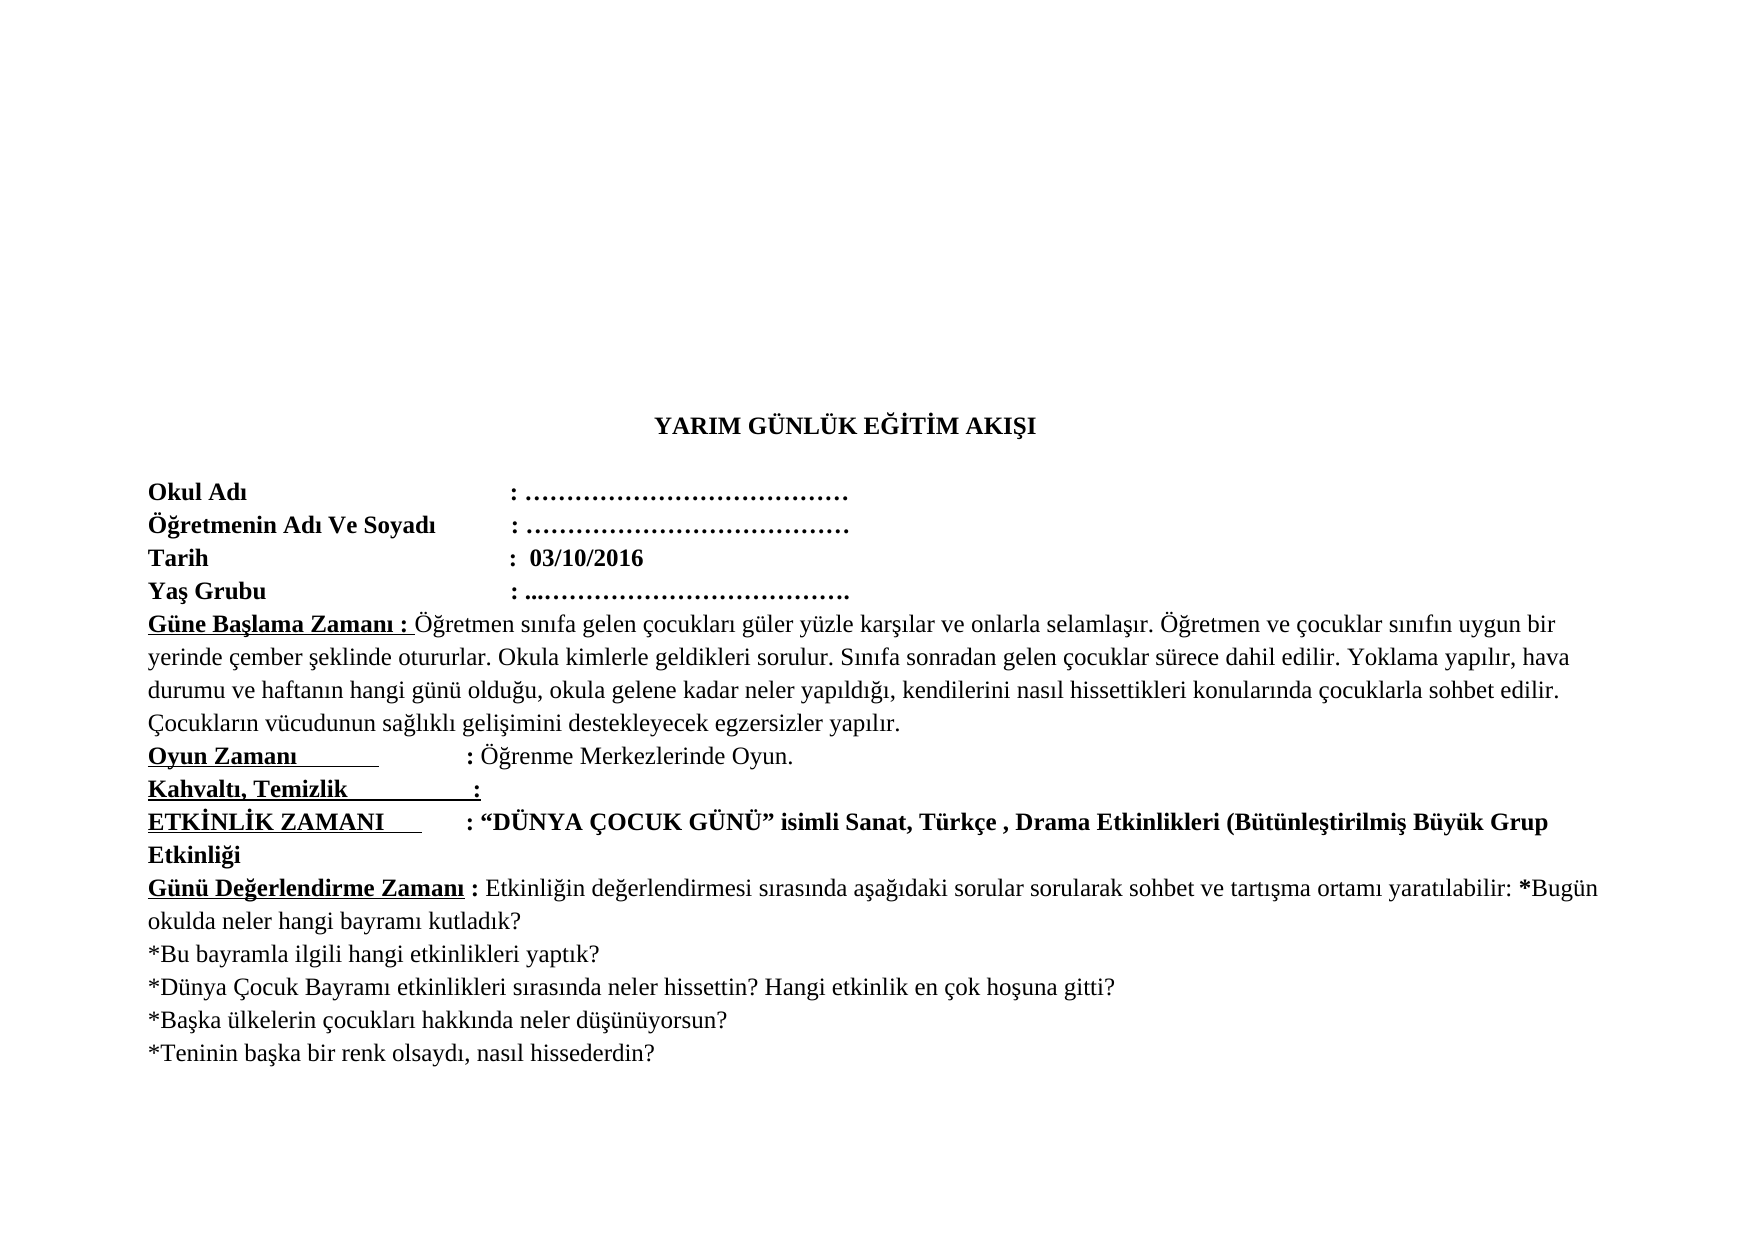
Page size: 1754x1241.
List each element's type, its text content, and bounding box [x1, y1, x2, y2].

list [148, 873, 1606, 1067]
list Oyun Zamanı : Öğrenme Merkezlerinde Oyun. Kahvaltı, Temizlik : ETKİNLİK ZAMANI : “DÜNYA ÇOCUK GÜNÜ” isimli Sanat, Türkçe , Drama Etkinlikleri (Bütünleştirilmiş Büyük Grup Etkinliği [148, 741, 1606, 869]
list Çocukların vücudunun sağlıklı gelişimini destekleyecek egzersizler yapılır. [148, 708, 1606, 737]
list YARIM GÜNLÜK EĞİTİM AKIŞI Okul Adı : ………………………………… Öğretmenin Adı Ve Soyadı : ………………………………… Tarih : 03/10/2016 Yaş Grubu : ...………………………………. Güne Başlama Zamanı : Öğretmen sınıfa gelen çocukları güler yüzle karşılar ve onlarla selamlaşır. Öğretmen ve çocuklar sınıfın uygun bir yerinde çember şeklinde otururlar. Okula kimlerle geldikleri sorulur. Sınıfa sonradan gelen çocuklar sürece dahil edilir. Yoklama yapılır, hava durumu ve haftanın hangi günü olduğu, okula gelene kadar neler yapıldığı, kendilerini nasıl hissettikleri konularında çocuklarla sohbet edilir. [148, 345, 1606, 704]
